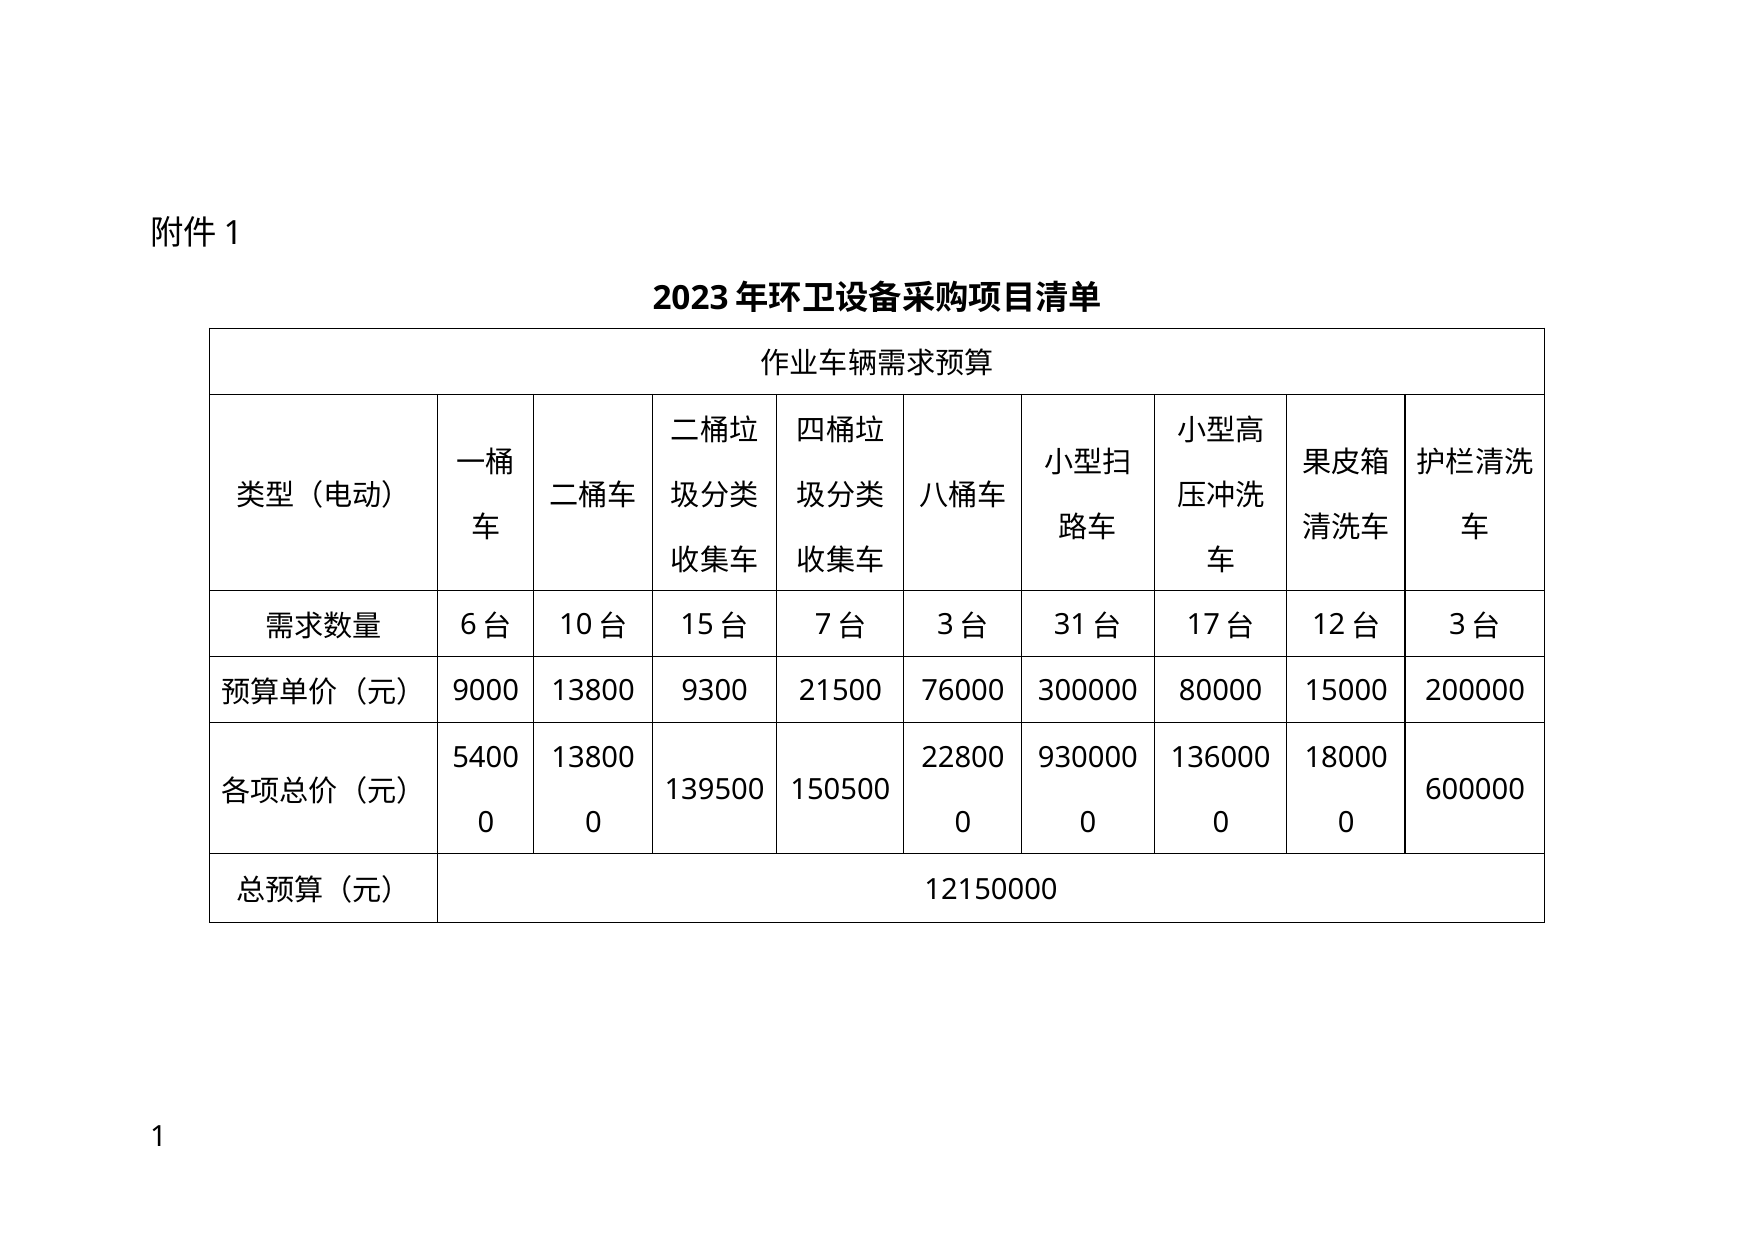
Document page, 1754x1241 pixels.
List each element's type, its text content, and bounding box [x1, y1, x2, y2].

text 附件1 [150, 198, 1604, 263]
table_cell 6台 [438, 591, 533, 656]
table_cell 二桶车 [534, 395, 652, 590]
table_cell 15台 [653, 591, 776, 656]
table_cell 9300000 [1022, 723, 1154, 853]
table_cell 1360000 [1155, 723, 1286, 853]
table_cell 300000 [1022, 657, 1154, 722]
table_cell 7台 [777, 591, 903, 656]
table_cell 3台 [1406, 591, 1544, 656]
table_cell 护栏清洗车 [1406, 395, 1544, 590]
table_cell 9000 [438, 657, 533, 722]
table_header 作业车辆需求预算 [210, 329, 1544, 394]
table_cell 小型高压冲洗车 [1155, 395, 1286, 590]
table_cell 12台 [1287, 591, 1404, 656]
table_cell 138000 [534, 723, 652, 853]
table_cell 八桶车 [904, 395, 1021, 590]
table_cell 17台 [1155, 591, 1286, 656]
table_cell 76000 [904, 657, 1021, 722]
table_cell 15000 [1287, 657, 1404, 722]
table_cell 需求数量 [210, 591, 437, 656]
table_cell 小型扫路车 [1022, 395, 1154, 590]
table_cell 13800 [534, 657, 652, 722]
table_cell 10台 [534, 591, 652, 656]
table_cell 3台 [904, 591, 1021, 656]
table_cell 果皮箱清洗车 [1287, 395, 1404, 590]
table_cell 80000 [1155, 657, 1286, 722]
table_cell 二桶垃圾分类收集车 [653, 395, 776, 590]
table_cell 600000 [1406, 723, 1544, 853]
table_cell 类型（电动） [210, 395, 437, 590]
text 2023年环卫设备采购项目清单 [150, 263, 1604, 328]
table_cell 228000 [904, 723, 1021, 853]
table_cell 四桶垃圾分类收集车 [777, 395, 903, 590]
table_cell 54000 [438, 723, 533, 853]
table_cell 各项总价（元） [210, 723, 437, 853]
table_cell 总预算（元） [210, 854, 437, 922]
table_cell 139500 [653, 723, 776, 853]
table_cell 200000 [1406, 657, 1544, 722]
table_cell 31台 [1022, 591, 1154, 656]
table_cell 预算单价（元） [210, 657, 437, 722]
table_cell 9300 [653, 657, 776, 722]
table_cell 180000 [1287, 723, 1404, 853]
table_cell 12150000 [438, 854, 1544, 922]
table_cell 150500 [777, 723, 903, 853]
table_cell 21500 [777, 657, 903, 722]
table_cell 一桶车 [438, 395, 533, 590]
